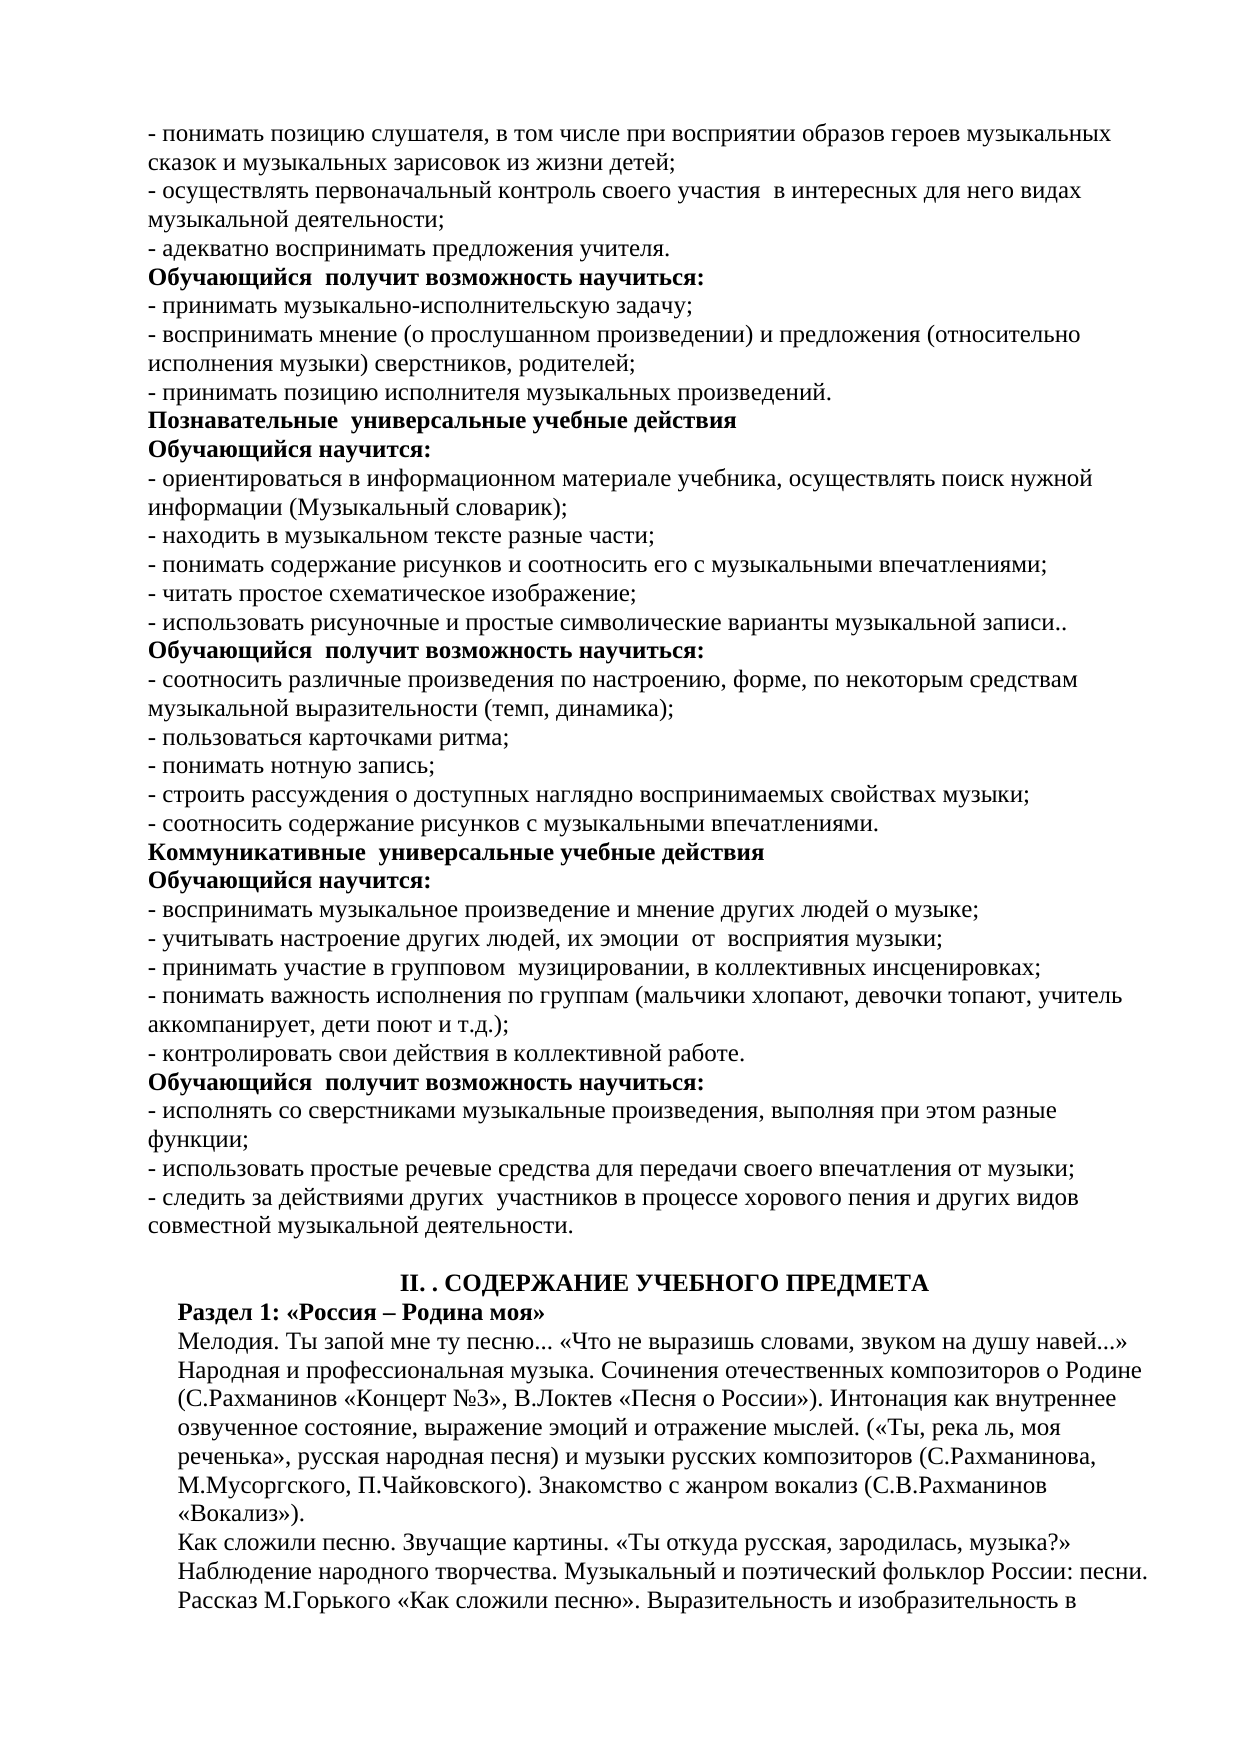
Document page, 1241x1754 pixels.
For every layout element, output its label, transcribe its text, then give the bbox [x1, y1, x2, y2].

text - воспринимать мнение (о прослушанном произведении) и предложения (относительно исполнения музыки) сверстников, родителей; [148, 319, 1152, 377]
text II. . СОДЕРЖАНИЕ УЧЕБНОГО ПРЕДМЕТА [177, 1268, 1152, 1297]
text - соотносить различные произведения по настроению, форме, по некоторым средствам музыкальной выразительности (темп, динамика); [148, 664, 1152, 722]
text - осуществлять первоначальный контроль своего участия в интересных для него видах музыкальной деятельности; [148, 176, 1152, 233]
text - понимать содержание рисунков и соотносить его с музыкальными впечатлениями; [148, 549, 1152, 578]
text - учитывать настроение других людей, их эмоции от восприятия музыки; [148, 923, 1152, 952]
text - принимать участие в групповом музицировании, в коллективных инсценировках; [148, 952, 1152, 981]
text - строить рассуждения о доступных наглядно воспринимаемых свойствах музыки; [148, 779, 1152, 808]
text - читать простое схематическое изображение; [148, 578, 1152, 607]
text - следить за действиями других участников в процессе хорового пения и других видов совместной музыкальной деятельности. [148, 1182, 1152, 1239]
text - использовать рисуночные и простые символические варианты музыкальной записи.. [148, 607, 1152, 636]
text Коммуникативные универсальные учебные действия [148, 837, 1152, 866]
text - понимать позицию слушателя, в том числе при восприятии образов героев музыкальных сказок и музыкальных зарисовок из жизни детей; [148, 118, 1152, 176]
text - находить в музыкальном тексте разные части; [148, 521, 1152, 549]
text Обучающийся научится: [148, 434, 1152, 463]
text - воспринимать музыкальное произведение и мнение других людей о музыке; [148, 894, 1152, 923]
text Обучающийся получит возможность научиться: [148, 262, 1152, 291]
text Народная и профессиональная музыка. Сочинения отечественных композиторов о Родине (С.Рахманинов «Концерт №3», В.Локтев «Песня о России»). Интонация как внутреннее озвученное состояние, выражение эмоций и отражение мыслей. («Ты, река ль, моя реченька», русская народная песня) и музыки русских композиторов (С.Рахманинова, М.Мусоргского, П.Чайковского). Знакомство с жанром вокализ (С.В.Рахманинов «Вокализ»). [177, 1355, 1152, 1527]
text Познавательные универсальные учебные действия [148, 406, 1152, 434]
text - принимать позицию исполнителя музыкальных произведений. [148, 377, 1152, 406]
text - соотносить содержание рисунков с музыкальными впечатлениями. [148, 808, 1152, 837]
text - понимать важность исполнения по группам (мальчики хлопают, девочки топают, учитель аккомпанирует, дети поют и т.д.); [148, 981, 1152, 1038]
text - принимать музыкально-исполнительскую задачу; [148, 291, 1152, 319]
text - контролировать свои действия в коллективной работе. [148, 1038, 1152, 1067]
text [177, 1556, 1152, 1613]
text - использовать простые речевые средства для передачи своего впечатления от музыки; [148, 1153, 1152, 1182]
text Обучающийся научится: [148, 866, 1152, 894]
text - адекватно воспринимать предложения учителя. [148, 233, 1152, 262]
text - ориентироваться в информационном материале учебника, осуществлять поиск нужной информации (Музыкальный словарик); [148, 463, 1152, 521]
text Обучающийся получит возможность научиться: [148, 1067, 1152, 1096]
text Как сложили песню. Звучащие картины. «Ты откуда русская, зародилась, музыка?» [177, 1527, 1152, 1556]
text Раздел 1: «Россия – Родина моя» [177, 1297, 1152, 1326]
text - пользоваться карточками ритма; [148, 722, 1152, 751]
text - исполнять со сверстниками музыкальные произведения, выполняя при этом разные функции; [148, 1096, 1152, 1153]
text - понимать нотную запись; [148, 751, 1152, 779]
text Обучающийся получит возможность научиться: [148, 636, 1152, 664]
text Мелодия. Ты запой мне ту песню... «Что не выразишь словами, звуком на душу навей...» [177, 1326, 1152, 1355]
